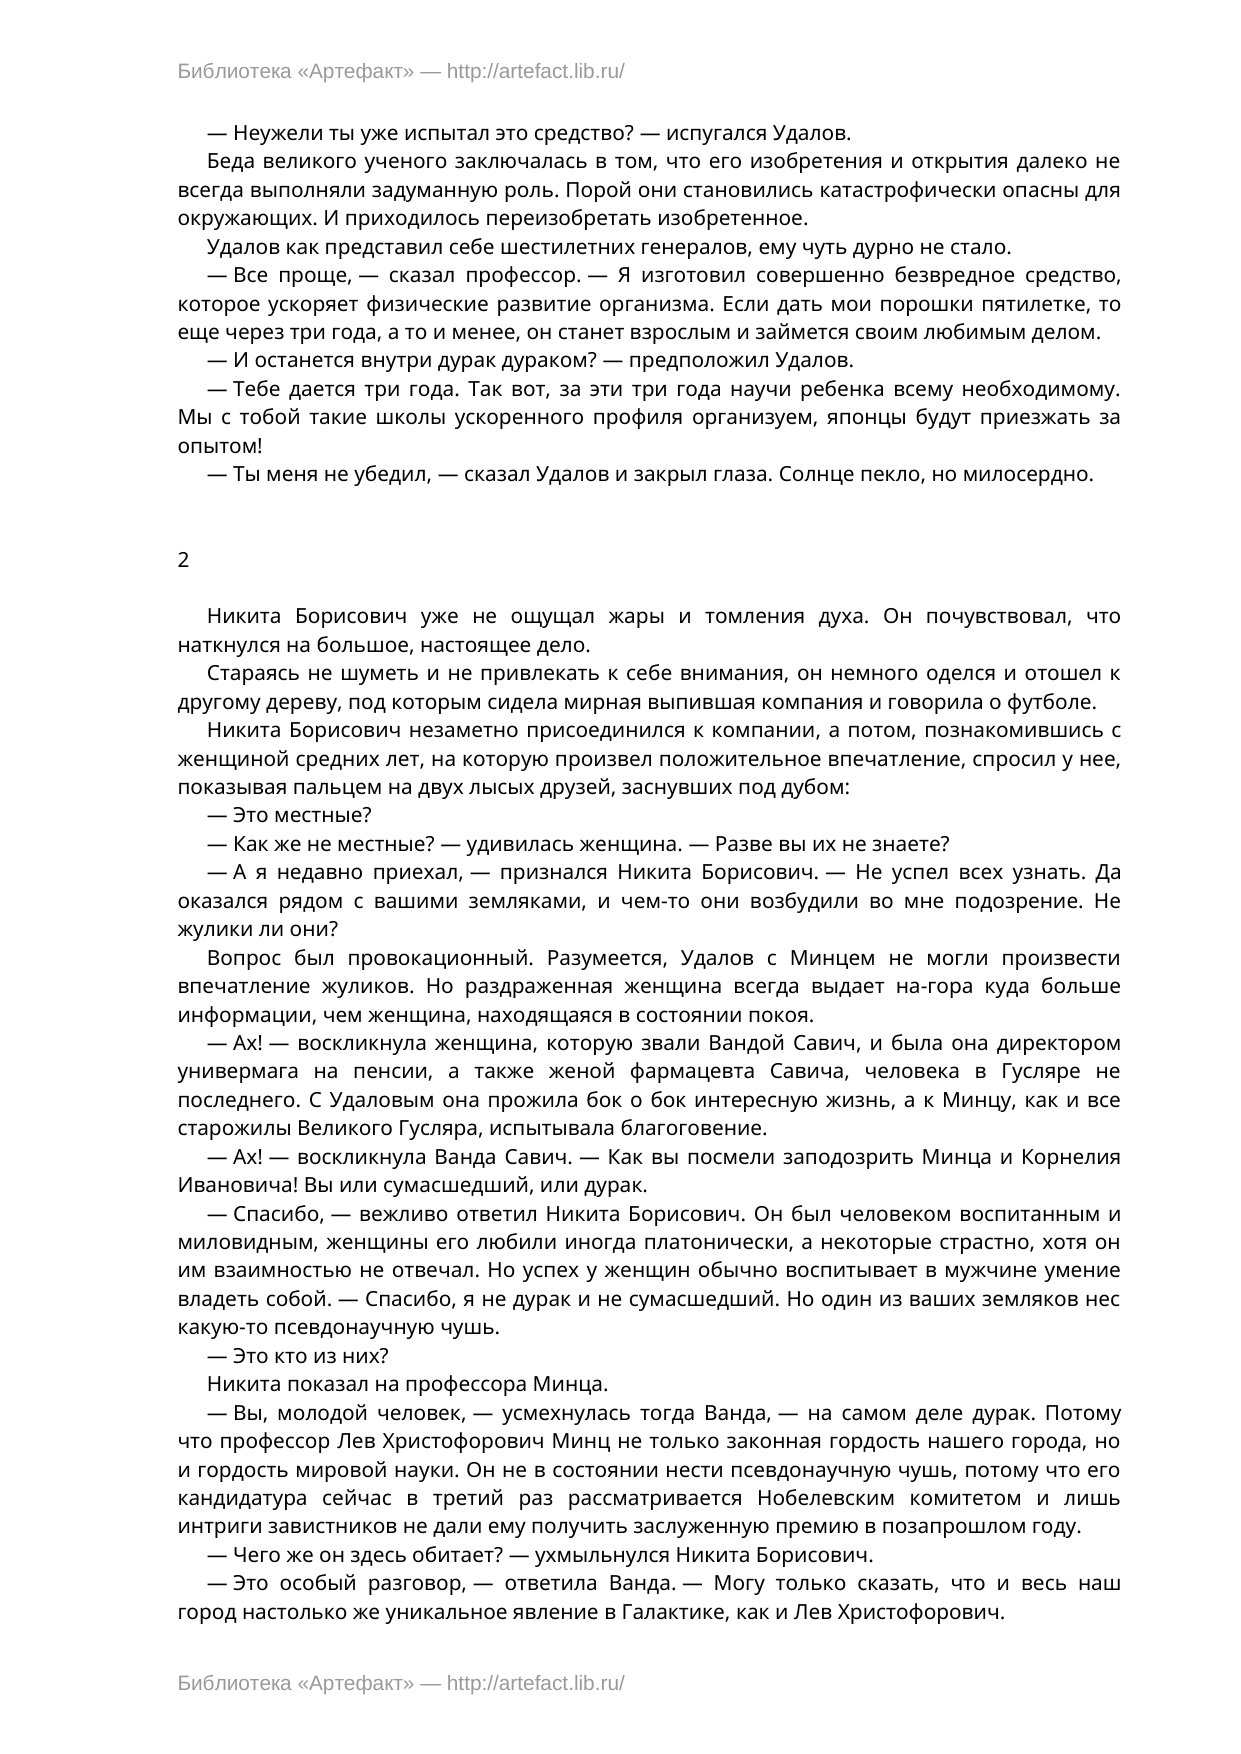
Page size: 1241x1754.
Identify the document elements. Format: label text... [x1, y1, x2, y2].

text Никита Борисович уже не ощущал жары и томления духа. Он почувствовал, что наткнулся на большое, настоящее дело. [177, 602, 1122, 658]
text — Ты меня не убедил, — сказал Удалов и закрыл глаза. Солнце пекло, но милосердно. [177, 459, 1122, 488]
text Никита Борисович незаметно присоединился к компании, а потом, познакомившись с женщиной средних лет, на которую произвел положительное впечатление, спросил у нее, показывая пальцем на двух лысых друзей, заснувших под дубом: [177, 715, 1122, 801]
text — Все проще, — сказал профессор. — Я изготовил совершенно безвредное средство, которое ускоряет физические развитие организма. Если дать мои порошки пятилетке, то еще через три года, а то и менее, он станет взрослым и займется своим любимым делом. [177, 260, 1122, 346]
text — И останется внутри дурак дураком? — предположил Удалов. [177, 346, 1122, 374]
text — Ах! — воскликнула женщина, которую звали Вандой Савич, и была она директором универмага на пенсии, а также женой фармацевта Савича, человека в Гусляре не последнего. С Удаловым она прожила бок о бок интересную жизнь, а к Минцу, как и все старожилы Великого Гусляра, испытывала благоговение. [177, 1028, 1122, 1142]
subtitle 2 [177, 545, 1122, 573]
text — Как же не местные? — удивилась женщина. — Разве вы их не знаете? [177, 829, 1122, 857]
text — Ах! — воскликнула Ванда Савич. — Как вы посмели заподозрить Минца и Корнелия Ивановича! Вы или сумасшедший, или дурак. [177, 1142, 1122, 1199]
text — Это местные? [177, 801, 1122, 829]
text Вопрос был провокационный. Разумеется, Удалов с Минцем не могли произвести впечатление жуликов. Но раздраженная женщина всегда выдает на-гора куда больше информации, чем женщина, находящаяся в состоянии покоя. [177, 943, 1122, 1028]
text — Тебе дается три года. Так вот, за эти три года научи ребенка всему необходимому. Мы с тобой такие школы ускоренного профиля организуем, японцы будут приезжать за опытом! [177, 374, 1122, 459]
text — Вы, молодой человек, — усмехнулась тогда Ванда, — на самом деле дурак. Потому что профессор Лев Христофорович Минц не только законная гордость нашего города, но и гордость мировой науки. Он не в состоянии нести псевдонаучную чушь, потому что его кандидатура сейчас в третий раз рассматривается Нобелевским комитетом и лишь интриги завистников не дали ему получить заслуженную премию в позапрошлом году. [177, 1398, 1122, 1540]
text Стараясь не шуметь и не привлекать к себе внимания, он немного оделся и отошел к другому дереву, под которым сидела мирная выпившая компания и говорила о футболе. [177, 658, 1122, 715]
text Никита показал на профессора Минца. [177, 1369, 1122, 1398]
text — Спасибо, — вежливо ответил Никита Борисович. Он был человеком воспитанным и миловидным, женщины его любили иногда платонически, а некоторые страстно, хотя он им взаимностью не отвечал. Но успех у женщин обычно воспитывает в мужчине умение владеть собой. — Спасибо, я не дурак и не сумасшедший. Но один из ваших земляков нес какую-то псевдонаучную чушь. [177, 1199, 1122, 1341]
text Беда великого ученого заключалась в том, что его изобретения и открытия далеко не всегда выполняли задуманную роль. Порой они становились катастрофически опасны для окружающих. И приходилось переизобретать изобретенное. [177, 147, 1122, 232]
text — А я недавно приехал, — признался Никита Борисович. — Не успел всех узнать. Да оказался рядом с вашими земляками, и чем-то они возбудили во мне подозрение. Не жулики ли они? [177, 857, 1122, 943]
text Удалов как представил себе шестилетних генералов, ему чуть дурно не стало. [177, 232, 1122, 260]
text — Это кто из них? [177, 1341, 1122, 1369]
text — Неужели ты уже испытал это средство? — испугался Удалов. [177, 118, 1122, 147]
text — Чего же он здесь обитает? — ухмыльнулся Никита Борисович. [177, 1540, 1122, 1568]
text — Это особый разговор, — ответила Ванда. — Могу только сказать, что и весь наш город настолько же уникальное явление в Галактике, как и Лев Христофорович. [177, 1568, 1122, 1625]
